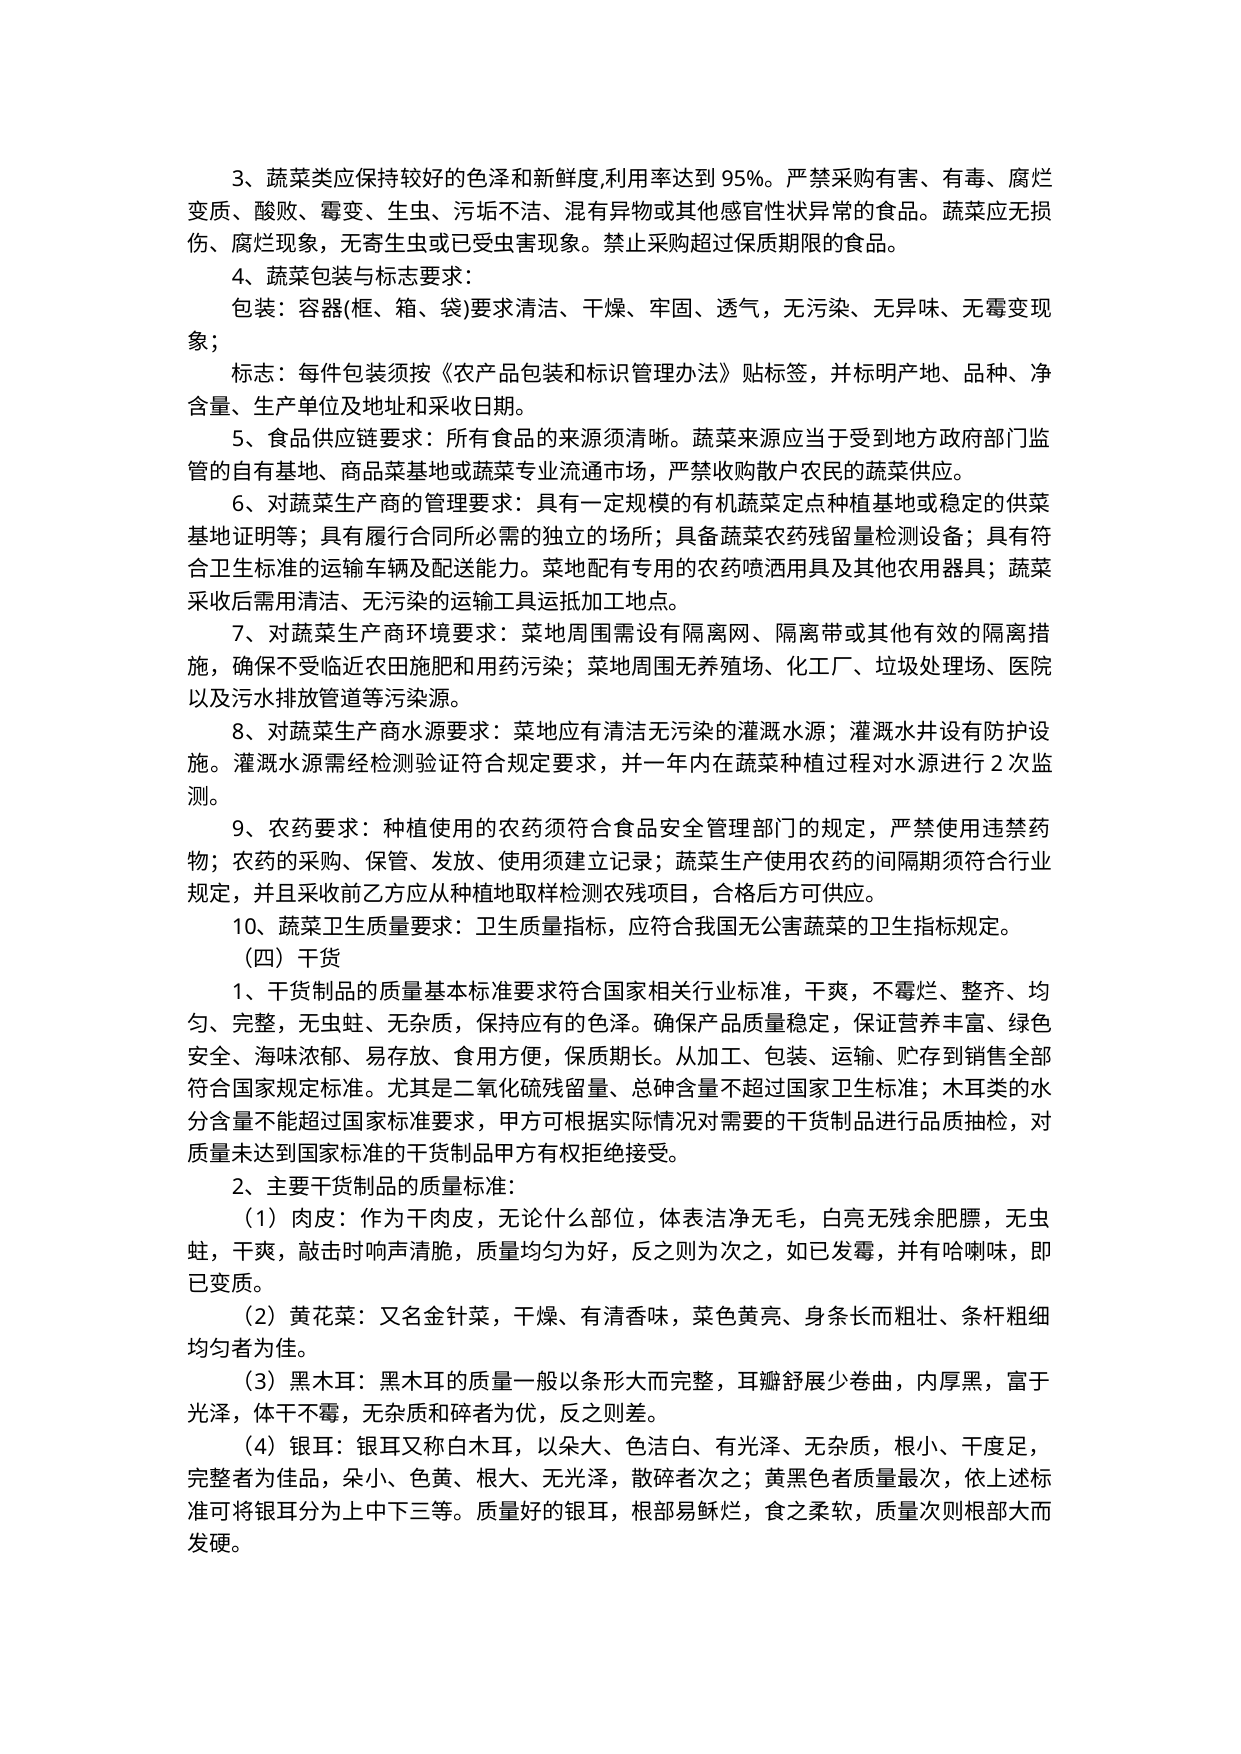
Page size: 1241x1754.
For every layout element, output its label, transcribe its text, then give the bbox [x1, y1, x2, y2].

text 5、食品供应链要求：所有食品的来源须清晰。蔬菜来源应当于受到地方政府部门监管的自有基地、商品菜基地或蔬菜专业流通市场，严禁收购散户农民的蔬菜供应。 [187, 422, 1053, 487]
text 9、农药要求：种植使用的农药须符合食品安全管理部门的规定，严禁使用违禁药物；农药的采购、保管、发放、使用须建立记录；蔬菜生产使用农药的间隔期须符合行业规定，并且采收前乙方应从种植地取样检测农残项目，合格后方可供应。 [187, 812, 1053, 909]
text （3）黑木耳：黑木耳的质量一般以条形大而完整，耳瓣舒展少卷曲，内厚黑，富于光泽，体干不霉，无杂质和碎者为优，反之则差。 [187, 1364, 1053, 1429]
text 1、干货制品的质量基本标准要求符合国家相关行业标准，干爽，不霉烂、整齐、均匀、完整，无虫蛀、无杂质，保持应有的色泽。确保产品质量稳定，保证营养丰富、绿色安全、海味浓郁、易存放、食用方便，保质期长。从加工、包装、运输、贮存到销售全部符合国家规定标准。尤其是二氧化硫残留量、总砷含量不超过国家卫生标准；木耳类的水分含量不能超过国家标准要求，甲方可根据实际情况对需要的干货制品进行品质抽检，对质量未达到国家标准的干货制品甲方有权拒绝接受。 [187, 974, 1053, 1169]
text 10、蔬菜卫生质量要求：卫生质量指标，应符合我国无公害蔬菜的卫生指标规定。 [187, 909, 1053, 942]
text 3、蔬菜类应保持较好的色泽和新鲜度,利用率达到95%。严禁采购有害、有毒、腐烂变质、酸败、霉变、生虫、污垢不洁、混有异物或其他感官性状异常的食品。蔬菜应无损伤、腐烂现象，无寄生虫或已受虫害现象。禁止采购超过保质期限的食品。 [187, 162, 1053, 259]
text 8、对蔬菜生产商水源要求：菜地应有清洁无污染的灌溉水源；灌溉水井设有防护设施。灌溉水源需经检测验证符合规定要求，并一年内在蔬菜种植过程对水源进行2次监测。 [187, 714, 1053, 812]
text 7、对蔬菜生产商环境要求：菜地周围需设有隔离网、隔离带或其他有效的隔离措施，确保不受临近农田施肥和用药污染；菜地周围无养殖场、化工厂、垃圾处理场、医院以及污水排放管道等污染源。 [187, 617, 1053, 714]
text 4、蔬菜包装与标志要求： [187, 259, 1053, 292]
text （2）黄花菜：又名金针菜，干燥、有清香味，菜色黄亮、身条长而粗壮、条杆粗细均匀者为佳。 [187, 1299, 1053, 1364]
text （四）干货 [187, 942, 1053, 974]
text 标志：每件包装须按《农产品包装和标识管理办法》贴标签，并标明产地、品种、净含量、生产单位及地址和采收日期。 [187, 357, 1053, 422]
text （4）银耳：银耳又称白木耳，以朵大、色洁白、有光泽、无杂质，根小、干度足，完整者为佳品，朵小、色黄、根大、无光泽，散碎者次之；黄黑色者质量最次，依上述标准可将银耳分为上中下三等。质量好的银耳，根部易稣烂，食之柔软，质量次则根部大而发硬。 [187, 1429, 1053, 1559]
text 包装：容器(框、箱、袋)要求清洁、干燥、牢固、透气，无污染、无异味、无霉变现象； [187, 292, 1053, 357]
text 2、主要干货制品的质量标准： [187, 1169, 1053, 1202]
text （1）肉皮：作为干肉皮，无论什么部位，体表洁净无毛，白亮无残余肥膘，无虫蛀，干爽，敲击时响声清脆，质量均匀为好，反之则为次之，如已发霉，并有哈喇味，即已变质。 [187, 1202, 1053, 1299]
text 6、对蔬菜生产商的管理要求：具有一定规模的有机蔬菜定点种植基地或稳定的供菜基地证明等；具有履行合同所必需的独立的场所；具备蔬菜农药残留量检测设备；具有符合卫生标准的运输车辆及配送能力。菜地配有专用的农药喷洒用具及其他农用器具；蔬菜采收后需用清洁、无污染的运输工具运抵加工地点。 [187, 487, 1053, 617]
